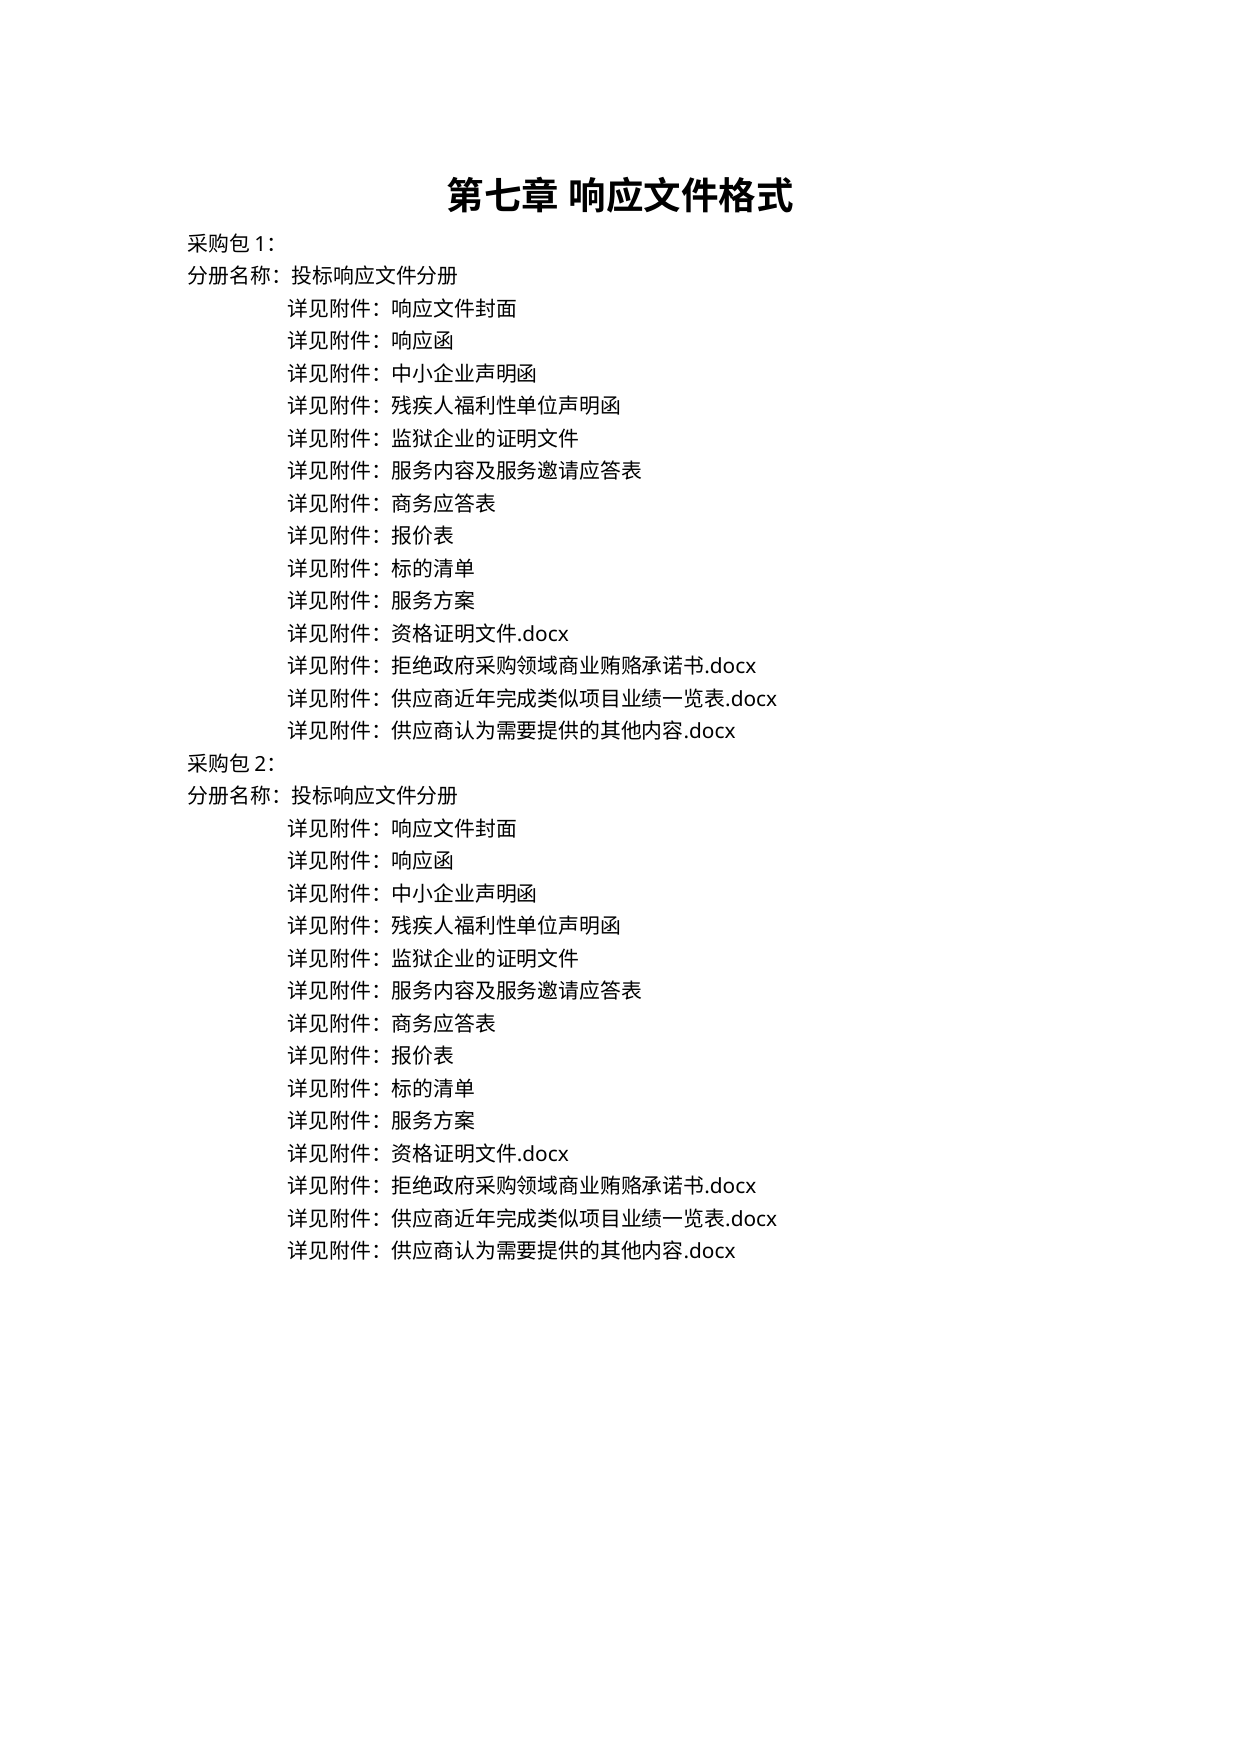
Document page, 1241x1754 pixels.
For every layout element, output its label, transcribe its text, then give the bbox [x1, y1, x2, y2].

text 详见附件：标的清单 [187, 552, 1053, 584]
text 详见附件：拒绝政府采购领域商业贿赂承诺书.docx [187, 1169, 1053, 1202]
text 详见附件：响应函 [187, 844, 1053, 877]
text 详见附件：资格证明文件.docx [187, 617, 1053, 649]
text 分册名称：投标响应文件分册 [187, 259, 1053, 292]
text 详见附件：响应函 [187, 324, 1053, 357]
text 详见附件：中小企业声明函 [187, 357, 1053, 389]
text 采购包2： [187, 747, 1053, 779]
text 详见附件：残疾人福利性单位声明函 [187, 389, 1053, 422]
text 详见附件：商务应答表 [187, 487, 1053, 519]
text 详见附件：报价表 [187, 519, 1053, 552]
text 分册名称：投标响应文件分册 [187, 779, 1053, 812]
text 详见附件：服务内容及服务邀请应答表 [187, 454, 1053, 487]
text 详见附件：商务应答表 [187, 1007, 1053, 1039]
text 详见附件：供应商近年完成类似项目业绩一览表.docx [187, 682, 1053, 714]
text 详见附件：供应商近年完成类似项目业绩一览表.docx [187, 1202, 1053, 1234]
text 详见附件：响应文件封面 [187, 292, 1053, 324]
text 详见附件：标的清单 [187, 1072, 1053, 1104]
text 详见附件：监狱企业的证明文件 [187, 422, 1053, 454]
text 详见附件：残疾人福利性单位声明函 [187, 909, 1053, 942]
text 详见附件：响应文件封面 [187, 812, 1053, 844]
text 采购包1： [187, 227, 1053, 259]
text 详见附件：资格证明文件.docx [187, 1137, 1053, 1169]
text 详见附件：服务方案 [187, 584, 1053, 617]
text 详见附件：中小企业声明函 [187, 877, 1053, 909]
text 详见附件：监狱企业的证明文件 [187, 942, 1053, 974]
text 第七章 响应文件格式 [187, 162, 1053, 227]
text 详见附件：服务方案 [187, 1104, 1053, 1137]
text 详见附件：拒绝政府采购领域商业贿赂承诺书.docx [187, 649, 1053, 682]
text 详见附件：供应商认为需要提供的其他内容.docx [187, 714, 1053, 747]
text 详见附件：服务内容及服务邀请应答表 [187, 974, 1053, 1007]
text 详见附件：报价表 [187, 1039, 1053, 1072]
text 详见附件：供应商认为需要提供的其他内容.docx [187, 1234, 1053, 1267]
